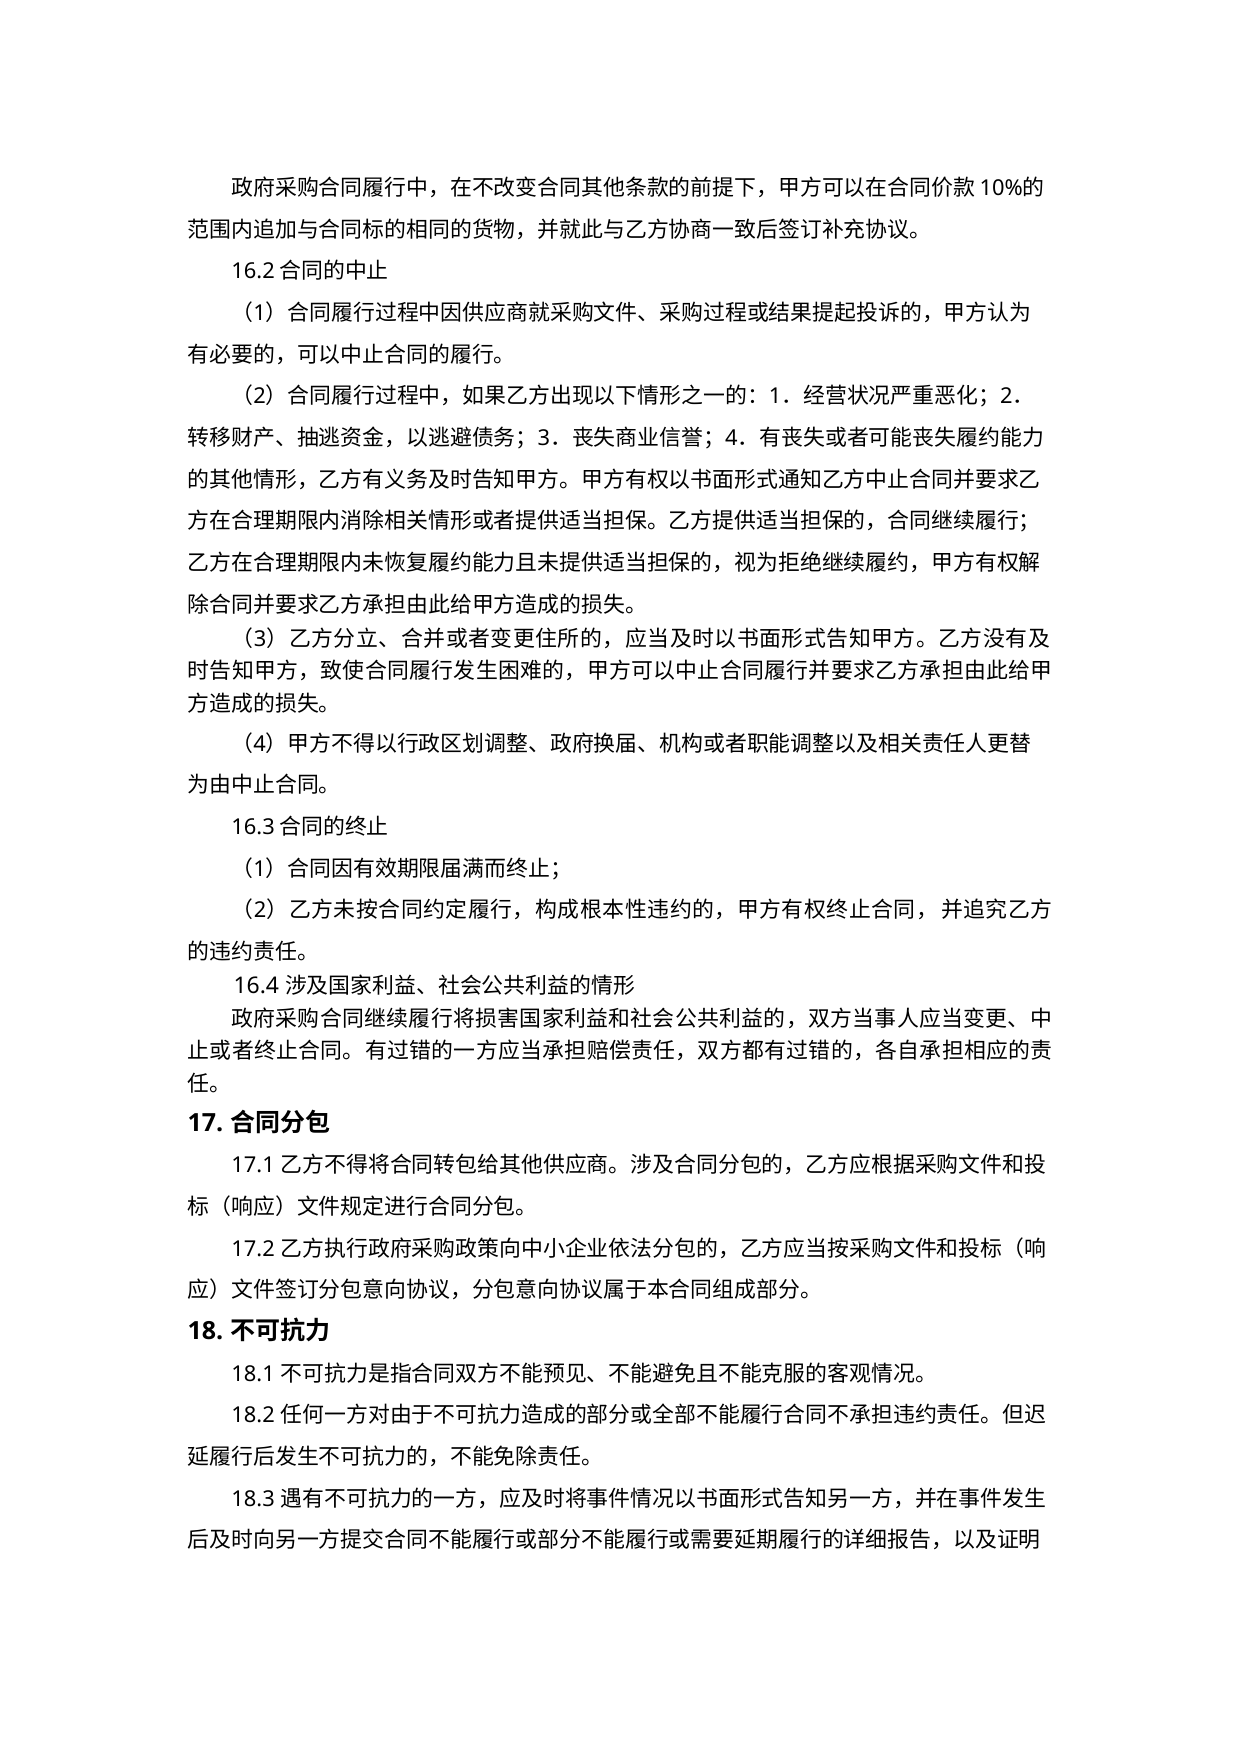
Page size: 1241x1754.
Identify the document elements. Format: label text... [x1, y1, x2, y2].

text 17.1 乙方不得将合同转包给其他供应商。涉及合同分包的，乙方应根据采购文件和投标（响应）文件规定进行合同分包。 [187, 1139, 1053, 1223]
text 政府采购合同履行中，在不改变合同其他条款的前提下，甲方可以在合同价款10%的范围内追加与合同标的相同的货物，并就此与乙方协商一致后签订补充协议。 [187, 162, 1053, 245]
text （4）甲方不得以行政区划调整、政府换届、机构或者职能调整以及相关责任人更替为由中止合同。 [187, 718, 1053, 801]
text 17.2 乙方执行政府采购政策向中小企业依法分包的，乙方应当按采购文件和投标（响应）文件签订分包意向协议，分包意向协议属于本合同组成部分。 [187, 1223, 1053, 1306]
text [187, 1473, 1053, 1556]
text （1）合同履行过程中因供应商就采购文件、采购过程或结果提起投诉的，甲方认为有必要的，可以中止合同的履行。 [187, 287, 1053, 370]
text 17. 合同分包 [187, 1098, 1053, 1139]
text 16.4 涉及国家利益、社会公共利益的情形 [187, 968, 1053, 1000]
text （2）合同履行过程中，如果乙方出现以下情形之一的：1．经营状况严重恶化；2．转移财产、抽逃资金，以逃避债务；3．丧失商业信誉；4．有丧失或者可能丧失履约能力的其他情形，乙方有义务及时告知甲方。甲方有权以书面形式通知乙方中止合同并要求乙方在合理期限内消除相关情形或者提供适当担保。乙方提供适当担保的，合同继续履行；乙方在合理期限内未恢复履约能力且未提供适当担保的，视为拒绝继续履约，甲方有权解除合同并要求乙方承担由此给甲方造成的损失。 [187, 370, 1053, 620]
text 16.3合同的终止 [187, 801, 1053, 843]
text 政府采购合同继续履行将损害国家利益和社会公共利益的，双方当事人应当变更、中止或者终止合同。有过错的一方应当承担赔偿责任，双方都有过错的，各自承担相应的责任。 [187, 1000, 1053, 1098]
text （3）乙方分立、合并或者变更住所的，应当及时以书面形式告知甲方。乙方没有及时告知甲方，致使合同履行发生困难的，甲方可以中止合同履行并要求乙方承担由此给甲方造成的损失。 [187, 620, 1053, 718]
text 18. 不可抗力 [187, 1306, 1053, 1348]
text （1）合同因有效期限届满而终止； [187, 843, 1053, 884]
text 16.2合同的中止 [187, 245, 1053, 287]
text 18.1 不可抗力是指合同双方不能预见、不能避免且不能克服的客观情况。 [187, 1348, 1053, 1389]
text 18.2 任何一方对由于不可抗力造成的部分或全部不能履行合同不承担违约责任。但迟延履行后发生不可抗力的，不能免除责任。 [187, 1389, 1053, 1473]
text （2）乙方未按合同约定履行，构成根本性违约的，甲方有权终止合同，并追究乙方的违约责任。 [187, 884, 1053, 968]
